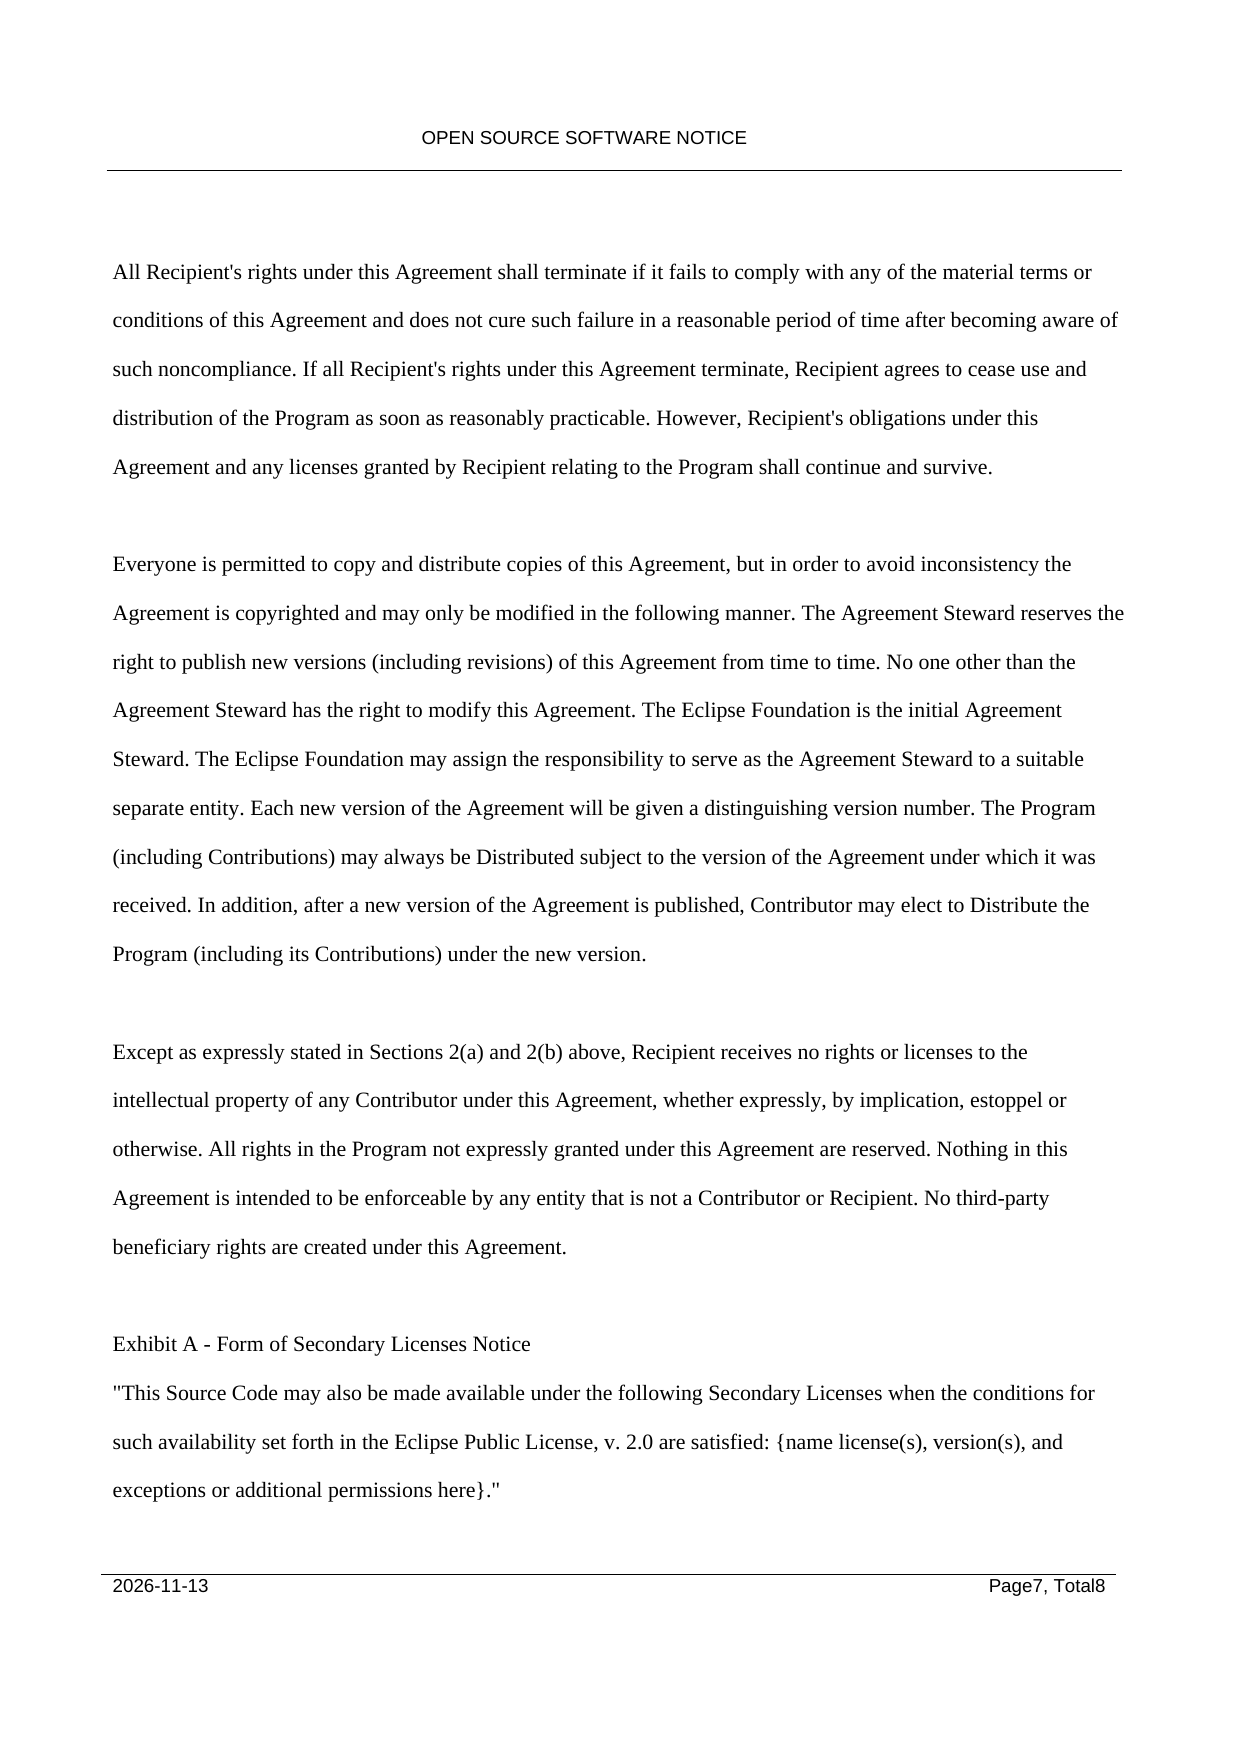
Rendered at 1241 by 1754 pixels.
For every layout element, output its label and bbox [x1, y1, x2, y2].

text [112, 206, 1128, 1506]
